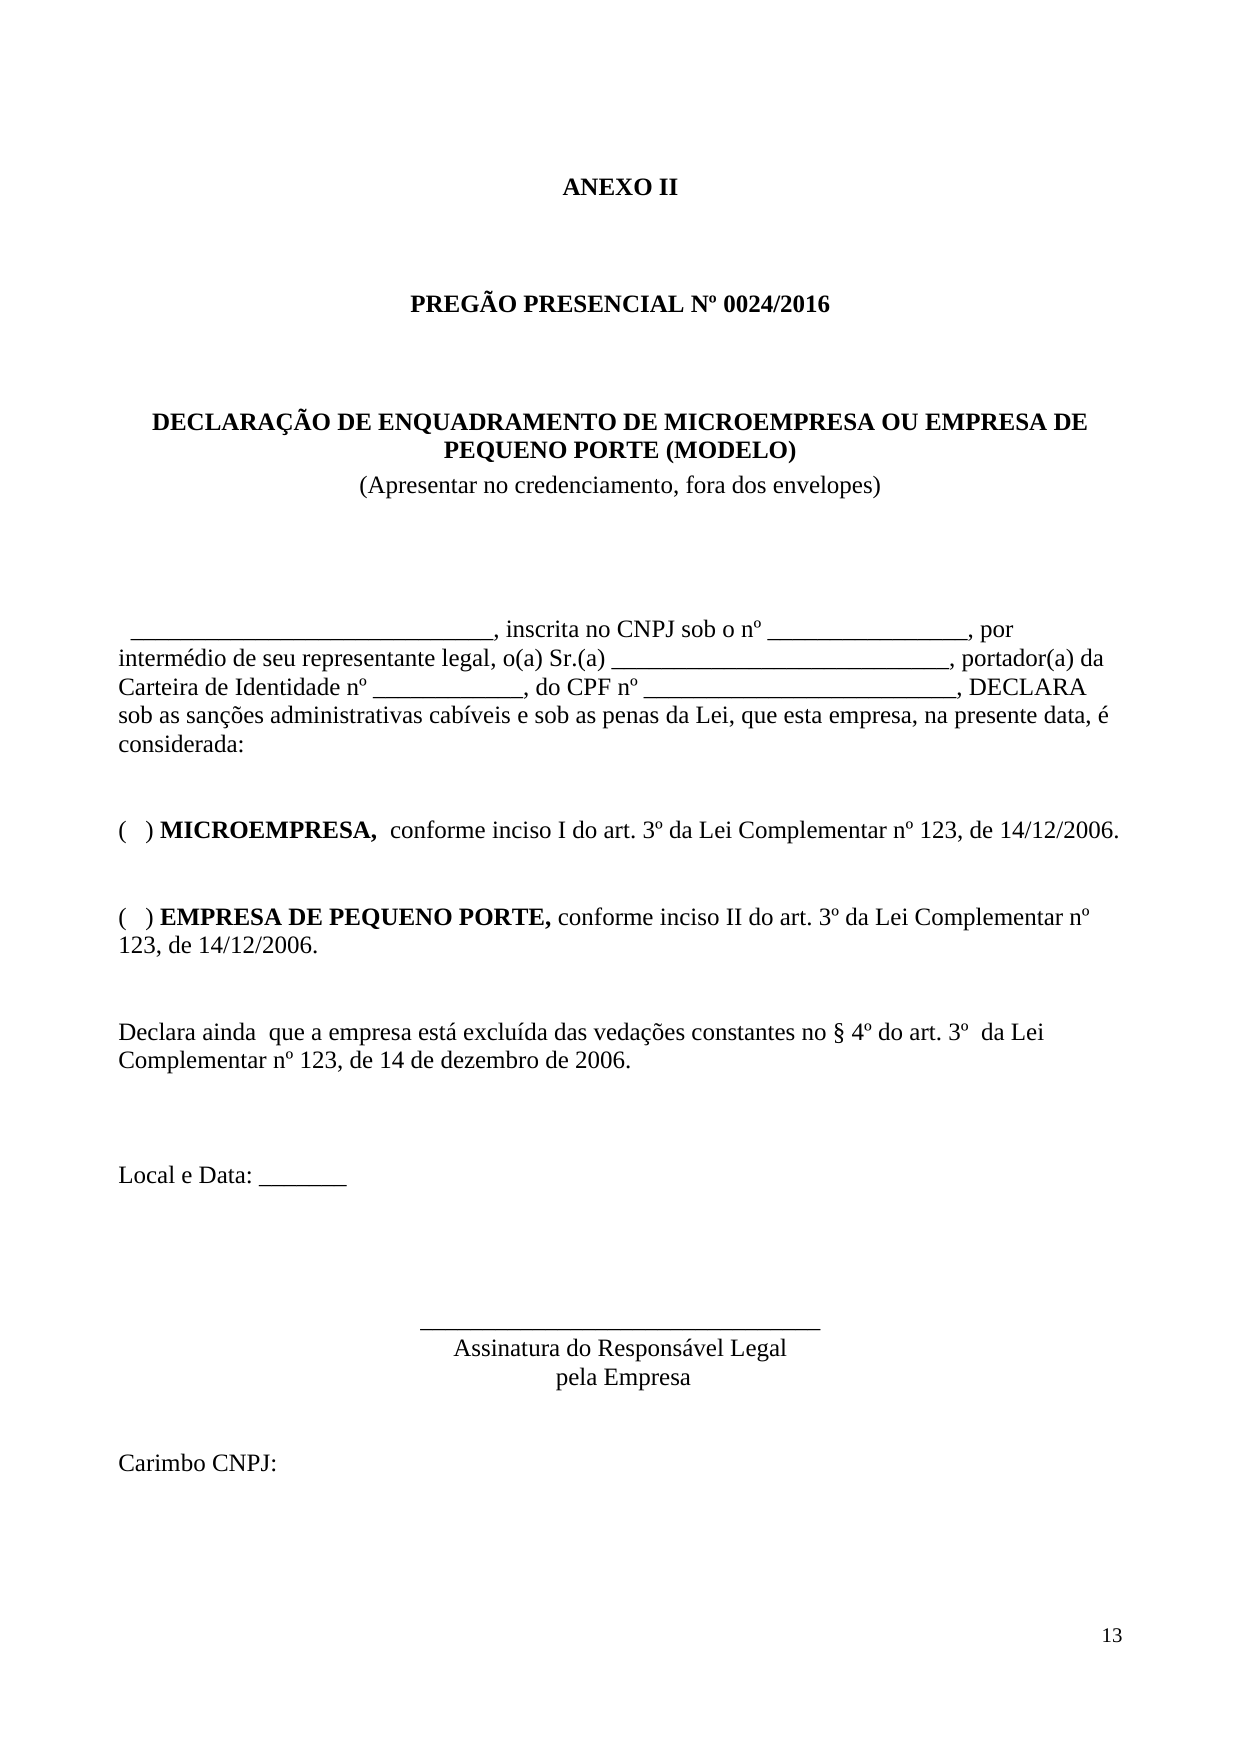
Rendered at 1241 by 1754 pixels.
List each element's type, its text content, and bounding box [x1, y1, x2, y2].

text (Apresentar no credenciamento, fora dos envelopes) [118, 471, 1122, 499]
text Assinatura do Responsável Legal [118, 1333, 1122, 1362]
text Carimbo CNPJ: [118, 1448, 1122, 1477]
text ( ) EMPRESA DE PEQUENO PORTE, conforme inciso II do art. 3º da Lei Complementar nº 123, de 14/12/2006. [118, 902, 1122, 959]
text Declara ainda que a empresa está excluída das vedações constantes no § 4º do art. 3º da Lei Complementar nº 123, de 14 de dezembro de 2006. [118, 1017, 1122, 1074]
subtitle DECLARAÇÃO DE ENQUADRAMENTO DE MICROEMPRESA OU EMPRESA DE PEQUENO PORTE (MODELO) [118, 407, 1122, 464]
text Local e Data: _______ [118, 1161, 1122, 1189]
subtitle PREGÃO PRESENCIAL Nº 0024/2016 [118, 289, 1122, 318]
text ________________________________ [118, 1304, 1122, 1333]
text ( ) MICROEMPRESA, conforme inciso I do art. 3º da Lei Complementar nº 123, de 14/12/2006. [118, 816, 1122, 844]
text pela Empresa [118, 1362, 1122, 1391]
subtitle ANEXO II [118, 172, 1122, 201]
text _____________________________, inscrita no CNPJ sob o nº ________________, por intermédio de seu representante legal, o(a) Sr.(a) ___________________________, portador(a) da Carteira de Identidade nº ____________, do CPF nº _________________________, DECLARA sob as sanções administrativas cabíveis e sob as penas da Lei, que esta empresa, na presente data, é considerada: [118, 614, 1122, 758]
